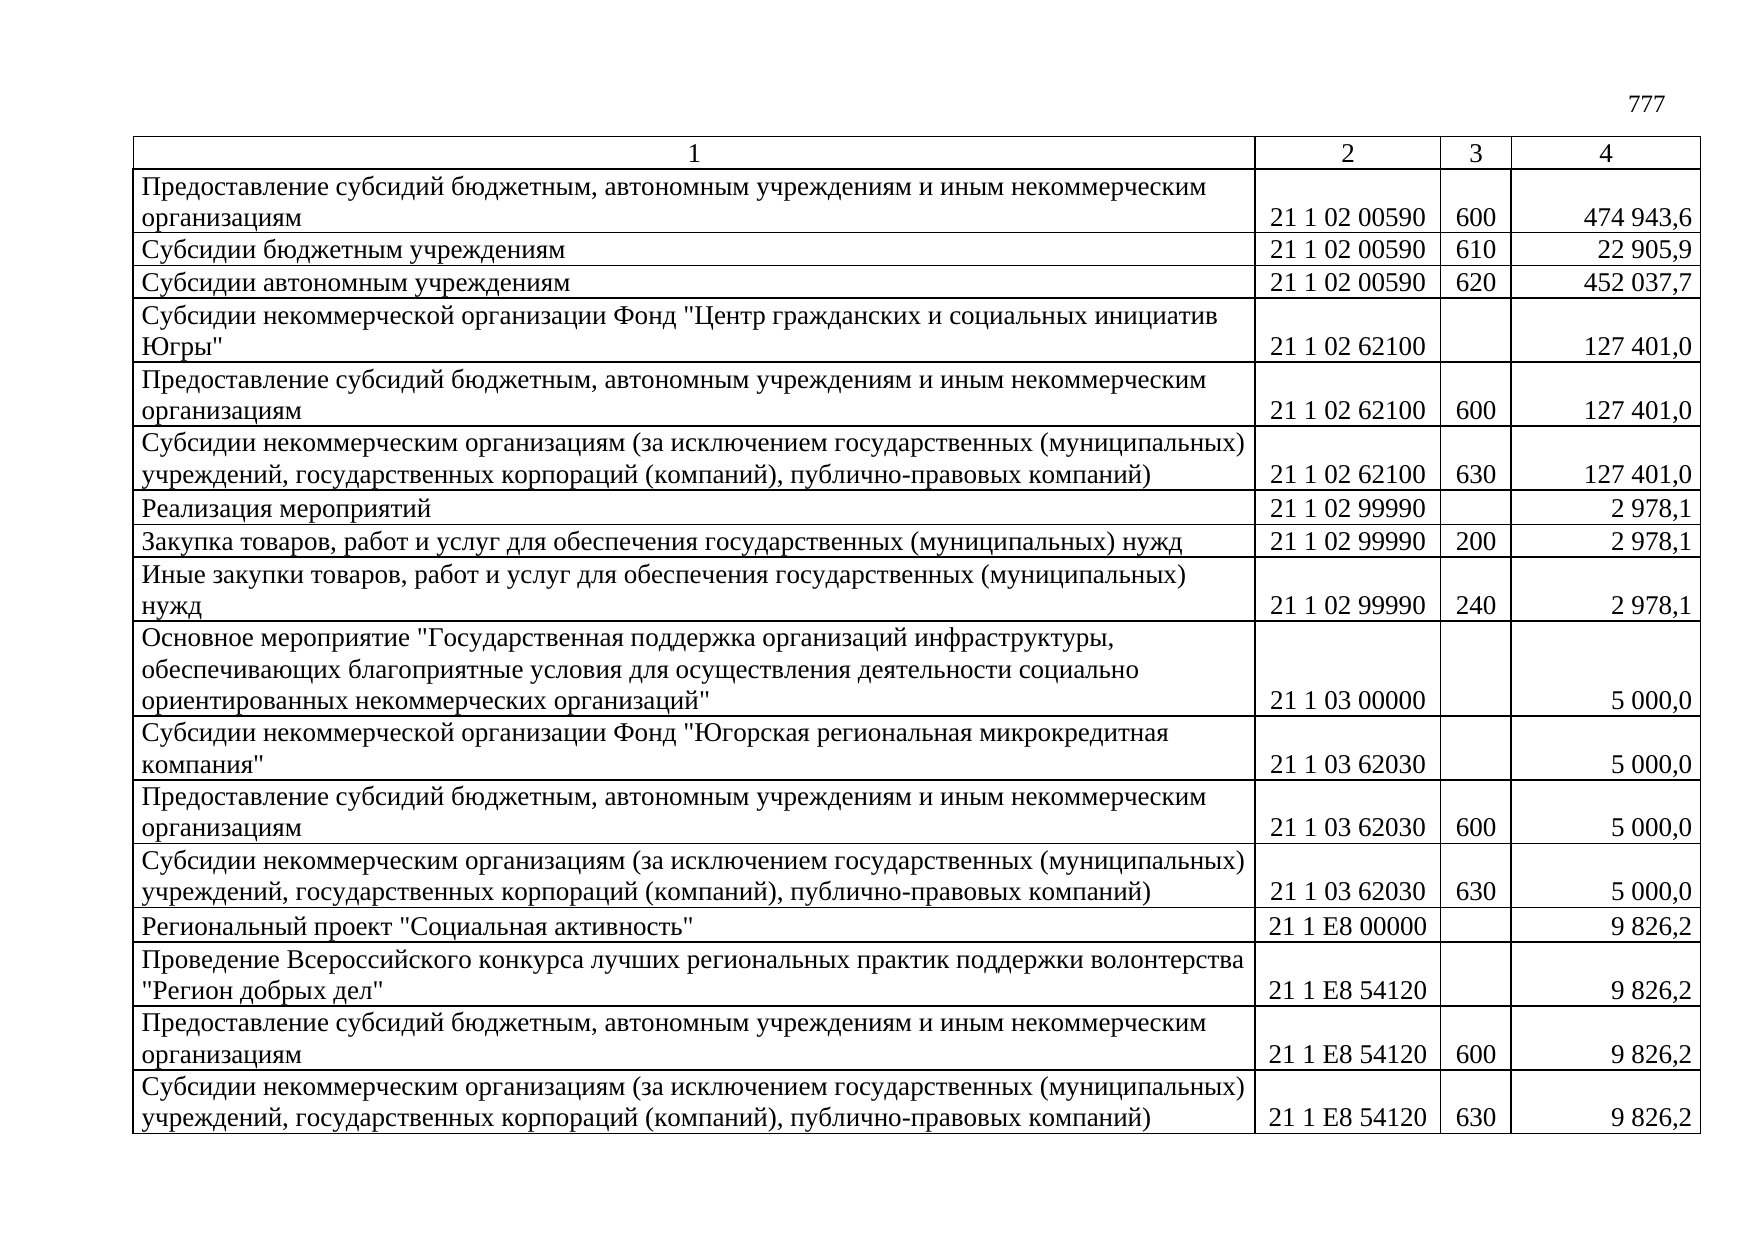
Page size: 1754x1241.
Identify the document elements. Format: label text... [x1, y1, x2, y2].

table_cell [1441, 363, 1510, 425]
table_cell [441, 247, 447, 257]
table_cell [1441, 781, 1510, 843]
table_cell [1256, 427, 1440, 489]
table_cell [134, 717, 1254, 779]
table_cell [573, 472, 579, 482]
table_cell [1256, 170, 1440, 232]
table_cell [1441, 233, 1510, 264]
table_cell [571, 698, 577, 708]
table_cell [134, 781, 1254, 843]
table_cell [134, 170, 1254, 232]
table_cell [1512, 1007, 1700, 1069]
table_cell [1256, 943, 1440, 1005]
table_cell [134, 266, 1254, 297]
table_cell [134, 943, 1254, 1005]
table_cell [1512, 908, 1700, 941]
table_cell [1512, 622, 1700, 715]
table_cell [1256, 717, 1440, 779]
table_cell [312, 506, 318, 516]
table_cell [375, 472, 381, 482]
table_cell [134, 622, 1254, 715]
table_header 3 [1441, 137, 1511, 168]
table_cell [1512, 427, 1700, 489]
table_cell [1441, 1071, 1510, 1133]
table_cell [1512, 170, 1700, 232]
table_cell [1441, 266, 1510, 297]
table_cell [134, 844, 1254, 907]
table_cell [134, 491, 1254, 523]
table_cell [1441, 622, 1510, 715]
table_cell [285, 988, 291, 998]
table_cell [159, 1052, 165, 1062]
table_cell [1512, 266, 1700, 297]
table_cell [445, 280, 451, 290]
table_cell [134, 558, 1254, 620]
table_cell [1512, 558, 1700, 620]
table_header 2 [1256, 137, 1440, 168]
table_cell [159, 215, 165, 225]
table_header 4 [1512, 137, 1700, 168]
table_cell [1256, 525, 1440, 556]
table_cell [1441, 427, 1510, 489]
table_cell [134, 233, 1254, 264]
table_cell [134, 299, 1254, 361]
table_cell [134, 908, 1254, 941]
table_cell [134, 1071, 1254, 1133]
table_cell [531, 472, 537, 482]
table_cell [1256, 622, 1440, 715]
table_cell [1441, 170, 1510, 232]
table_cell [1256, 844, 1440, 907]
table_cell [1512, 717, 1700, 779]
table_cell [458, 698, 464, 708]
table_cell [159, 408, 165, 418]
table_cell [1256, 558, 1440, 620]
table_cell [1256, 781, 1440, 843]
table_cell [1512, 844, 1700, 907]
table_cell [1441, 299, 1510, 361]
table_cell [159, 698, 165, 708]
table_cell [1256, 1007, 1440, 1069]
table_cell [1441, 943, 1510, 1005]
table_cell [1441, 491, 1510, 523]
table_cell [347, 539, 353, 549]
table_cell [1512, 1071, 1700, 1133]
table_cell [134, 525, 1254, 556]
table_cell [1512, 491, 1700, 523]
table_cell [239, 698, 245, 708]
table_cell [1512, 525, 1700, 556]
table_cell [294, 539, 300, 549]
table_header 1 [134, 137, 1254, 168]
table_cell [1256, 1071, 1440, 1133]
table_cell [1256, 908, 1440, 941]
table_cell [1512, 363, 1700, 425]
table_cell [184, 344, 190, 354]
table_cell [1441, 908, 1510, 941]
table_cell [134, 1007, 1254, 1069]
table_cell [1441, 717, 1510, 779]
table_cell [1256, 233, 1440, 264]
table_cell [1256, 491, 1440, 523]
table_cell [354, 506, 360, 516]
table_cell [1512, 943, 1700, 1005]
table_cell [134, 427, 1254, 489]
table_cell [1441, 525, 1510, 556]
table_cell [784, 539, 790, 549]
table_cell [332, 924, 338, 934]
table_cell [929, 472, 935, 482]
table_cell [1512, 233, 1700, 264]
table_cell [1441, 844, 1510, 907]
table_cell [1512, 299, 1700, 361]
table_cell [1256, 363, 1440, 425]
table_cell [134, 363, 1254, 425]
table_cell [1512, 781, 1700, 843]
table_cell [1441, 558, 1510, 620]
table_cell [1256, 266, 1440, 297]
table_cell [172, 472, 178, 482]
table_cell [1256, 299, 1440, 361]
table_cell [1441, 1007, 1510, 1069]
